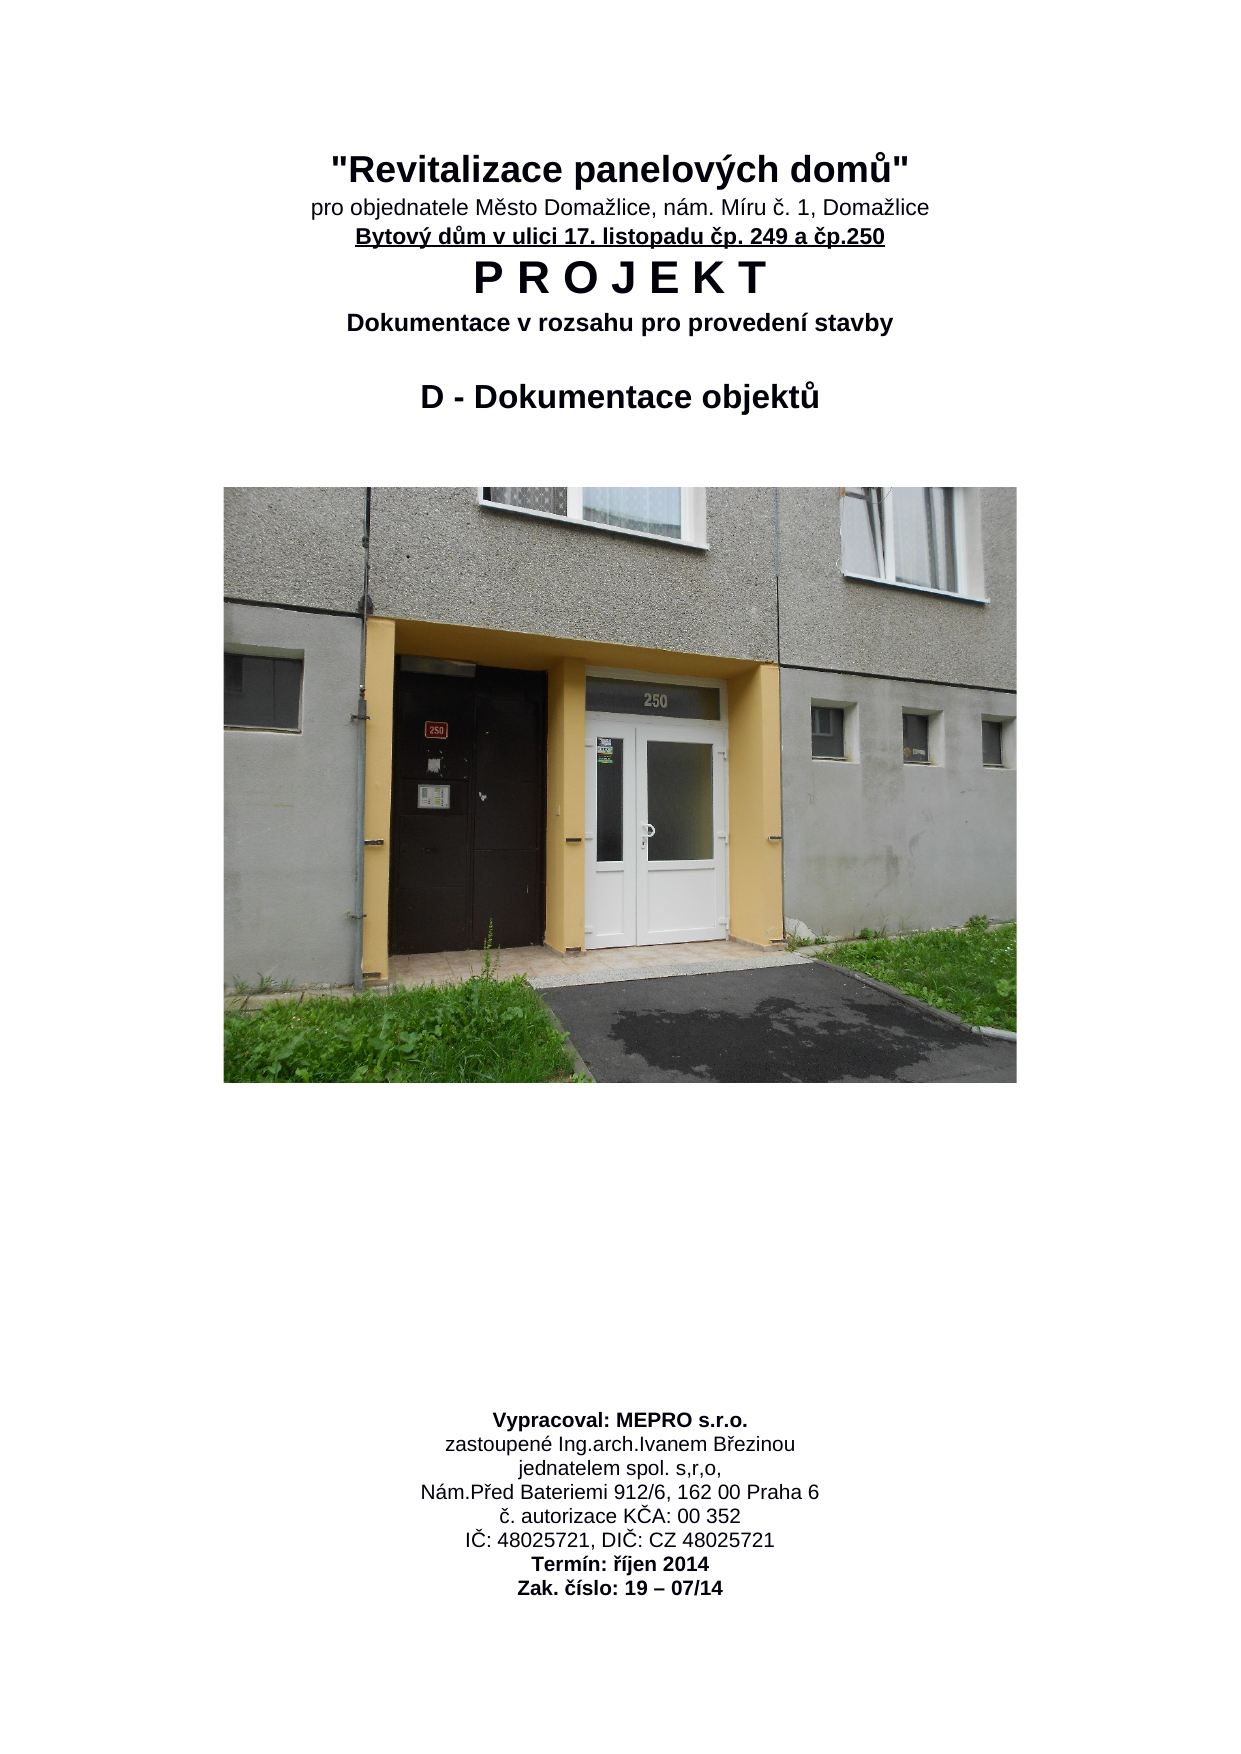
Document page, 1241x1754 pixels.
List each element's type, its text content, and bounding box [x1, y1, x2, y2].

text Zak. číslo: 19 – 07/14 [148, 1576, 1093, 1600]
text č. autorizace KČA: 00 352 [148, 1504, 1093, 1528]
text Nám.Před Bateriemi 912/6, 162 00 Praha 6 [148, 1480, 1093, 1504]
text IČ: 48025721, DIČ: CZ 48025721 [148, 1528, 1093, 1552]
text D - Dokumentace objektů [148, 339, 1093, 416]
text pro objednatele Město Domažlice, nám. Míru č. 1, Domažlice [148, 194, 1093, 221]
text Dokumentace v rozsahu pro provedení stavby [148, 308, 1093, 337]
text "Revitalizace panelových domů" [148, 148, 1093, 191]
picture [223, 487, 1017, 1083]
text Vypracoval: MEPRO s.r.o. [148, 1408, 1093, 1432]
text zastoupené Ing.arch.Ivanem Březinou [148, 1432, 1093, 1456]
text Termín: říjen 2014 [148, 1552, 1093, 1576]
text jednatelem spol. s,r,o, [148, 1456, 1093, 1480]
text Bytový dům v ulici 17. listopadu čp. 249 a čp.250 [148, 223, 1093, 249]
text P R O J E K T [148, 251, 1093, 304]
